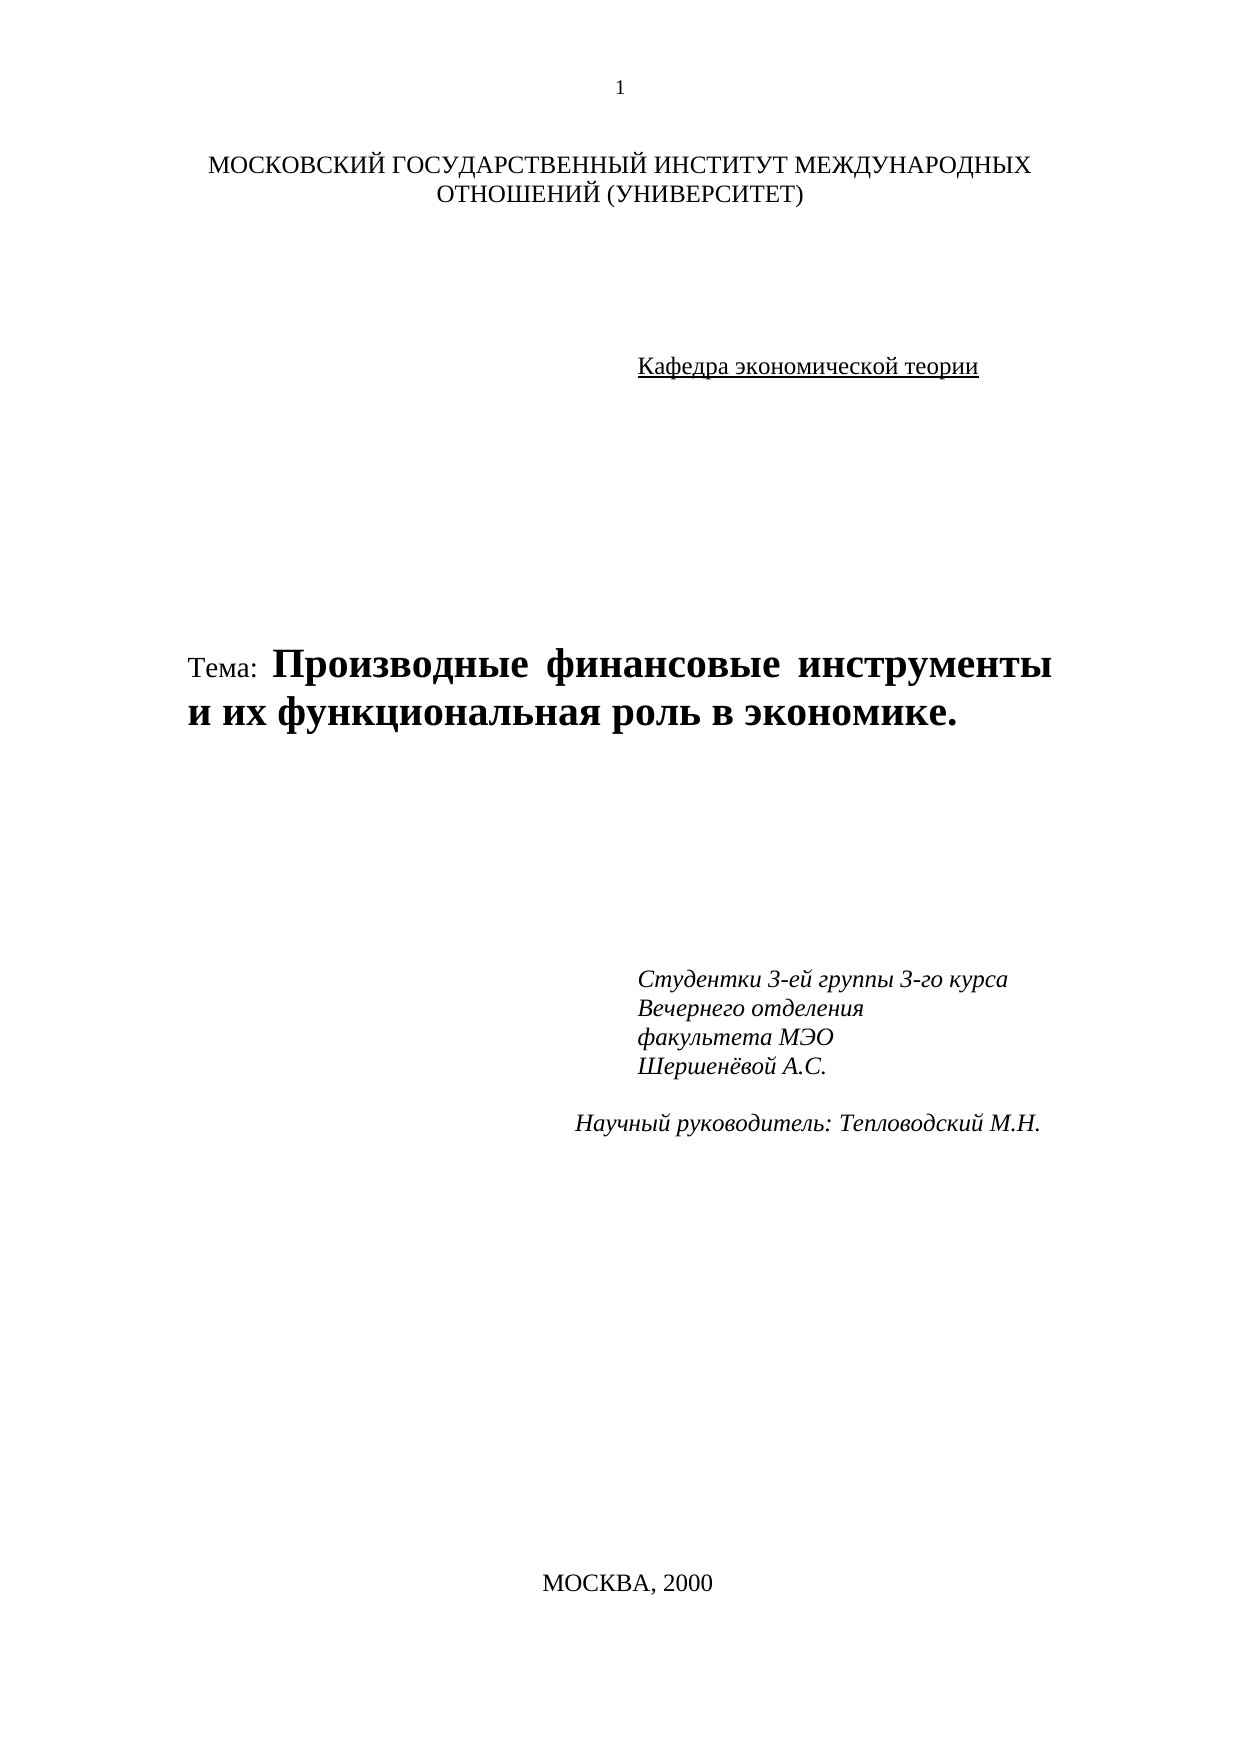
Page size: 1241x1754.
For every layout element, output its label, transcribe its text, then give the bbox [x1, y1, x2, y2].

text Тема: Производные финансовые инструменты и их функциональная роль в экономике. [187, 639, 1053, 734]
text МОСКВА, 2000 [202, 1568, 1053, 1597]
text Студентки 3-ей группы 3-го курса [187, 964, 1053, 993]
text Вечернего отделения [337, 993, 1053, 1022]
text факультета МЭО [187, 1022, 1053, 1051]
text МОСКОВСКИЙ ГОСУДАРСТВЕННЫЙ ИНСТИТУТ МЕЖДУНАРОДНЫХ ОТНОШЕНИЙ (УНИВЕРСИТЕТ) [187, 150, 1053, 207]
text Научный руководитель: Тепловодский М.Н. [562, 1108, 1053, 1137]
text Шершенёвой А.С. [337, 1051, 1053, 1079]
text Кафедра экономической теории [187, 351, 1053, 380]
